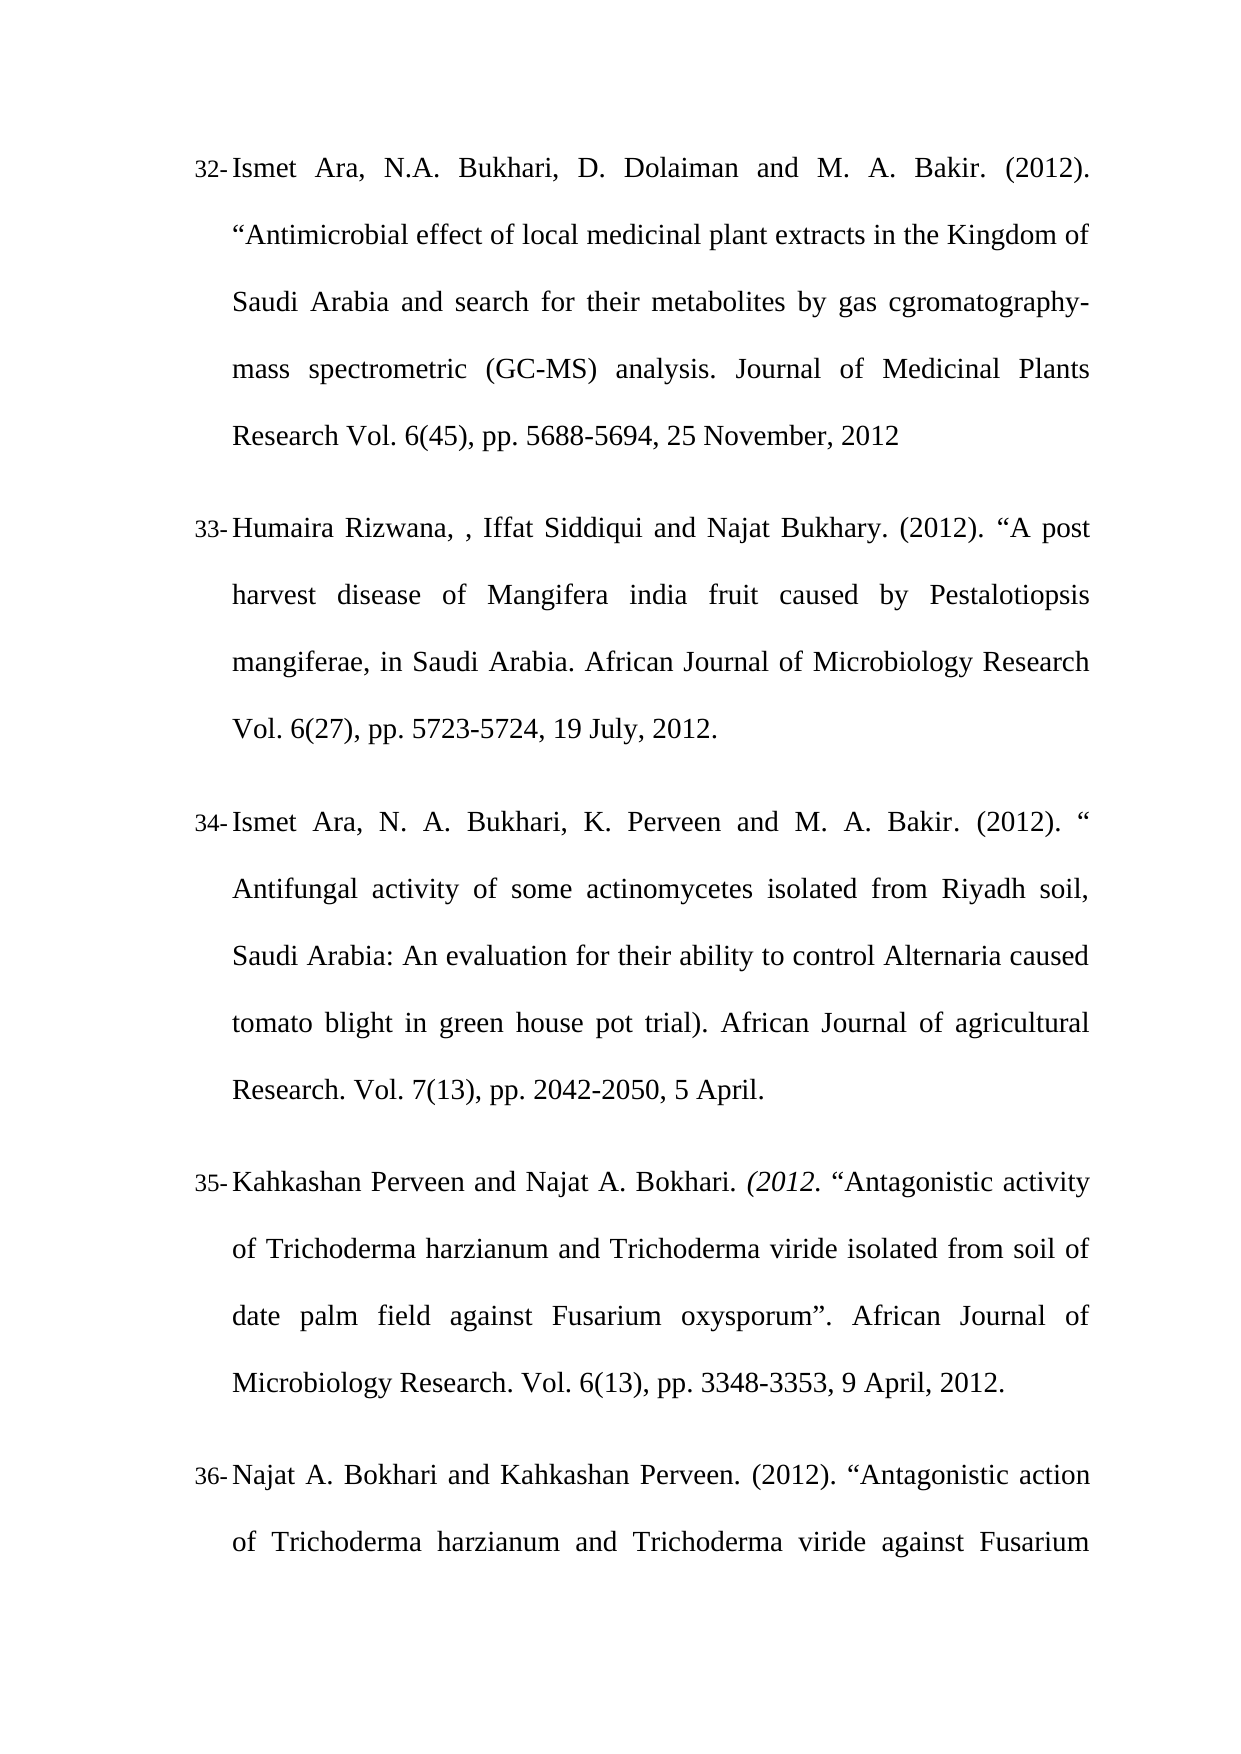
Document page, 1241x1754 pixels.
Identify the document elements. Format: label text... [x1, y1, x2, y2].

list Ismet Ara, N. A. Bukhari, K. Perveen and M. A. Bakir. (2012). “ Antifungal activity of some actinomycetes isolated from Riyadh soil, Saudi Arabia: An evaluation for their ability to control Alternaria caused tomato blight in green house pot trial). African Journal of agricultural Research. Vol. 7(13), pp. 2042-2050, 5 April. [194, 804, 1090, 1106]
list Humaira Rizwana, , Iffat Siddiqui and Najat Bukhary. (2012). “A post harvest disease of Mangifera india fruit caused by Pestalotiopsis mangiferae, in Saudi Arabia. African Journal of Microbiology Research Vol. 6(27), pp. 5723-5724, 19 July, 2012. [194, 510, 1090, 745]
list Kahkashan Perveen and Najat A. Bokhari. (2012. “Antagonistic activity of Trichoderma harzianum and Trichoderma viride isolated from soil of date palm field against Fusarium oxysporum”. African Journal of Microbiology Research. Vol. 6(13), pp. 3348-3353, 9 April, 2012. [194, 1164, 1090, 1399]
list Ismet Ara, N.A. Bukhari, D. Dolaiman and M. A. Bakir. (2012). “Antimicrobial effect of local medicinal plant extracts in the Kingdom of Saudi Arabia and search for their metabolites by gas cgromatography-mass spectrometric (GC-MS) analysis. Journal of Medicinal Plants Research Vol. 6(45), pp. 5688-5694, 25 November, 2012 [194, 150, 1090, 452]
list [194, 1457, 1090, 1558]
